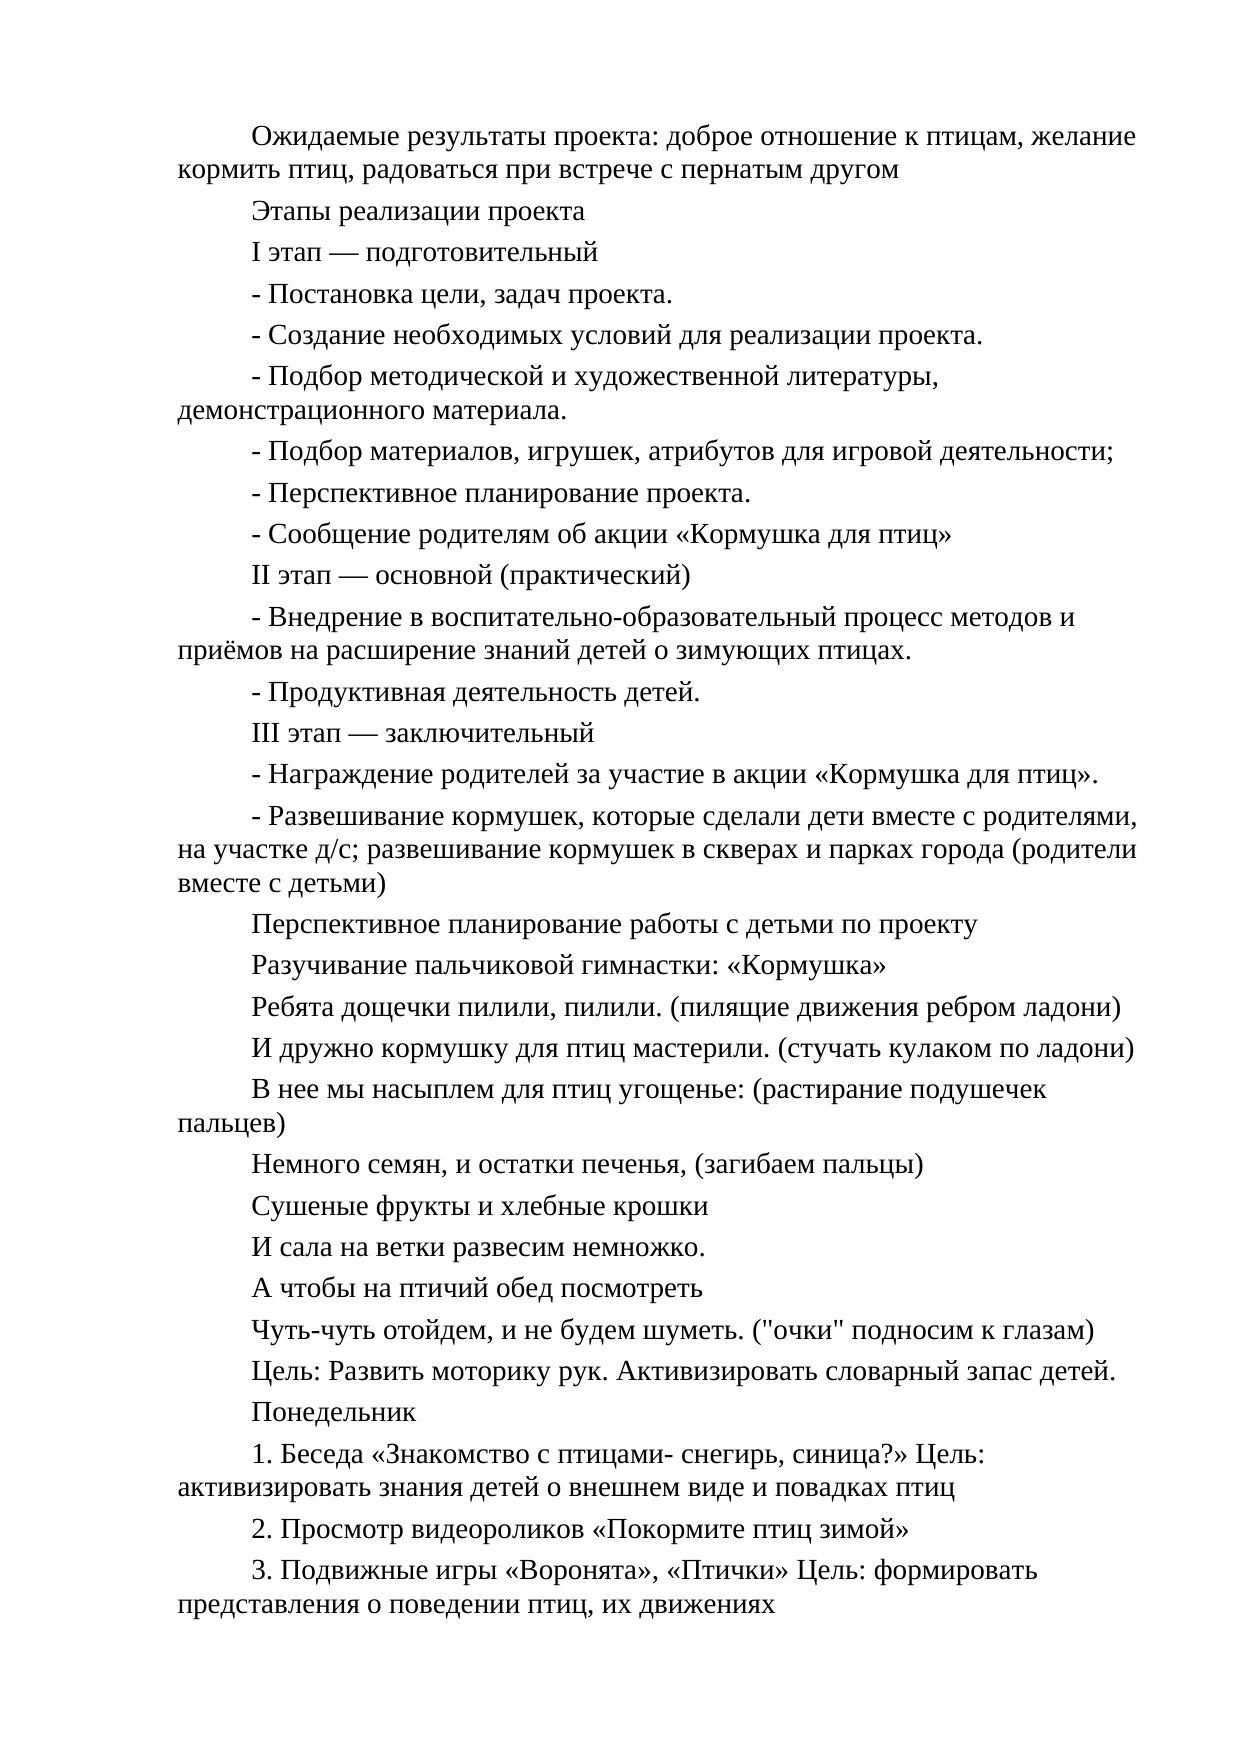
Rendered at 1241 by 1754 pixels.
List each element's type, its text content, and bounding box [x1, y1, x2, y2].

text Разучивание пальчиковой гимнастки: «Кормушка» [177, 947, 1152, 981]
text - Постановка цели, задач проекта. [177, 276, 1152, 309]
text - Награждение родителей за участие в акции «Кормушка для птиц». [177, 756, 1152, 790]
text Понедельник [177, 1394, 1152, 1428]
text Цель: Развить моторику рук. Активизировать словарный запас детей. [177, 1353, 1152, 1387]
text Немного семян, и остатки печенья, (загибаем пальцы) [177, 1146, 1152, 1180]
text - Перспективное планирование проекта. [177, 475, 1152, 508]
text - Продуктивная деятельность детей. [177, 674, 1152, 707]
text А чтобы на птичий обед посмотреть [177, 1271, 1152, 1304]
text I этап — подготовительный [177, 234, 1152, 268]
text И дружно кормушку для птиц мастерили. (стучать кулаком по ладони) [177, 1030, 1152, 1064]
text - Создание необходимых условий для реализации проекта. [177, 317, 1152, 351]
text - Развешивание кормушек, которые сделали дети вместе с родителями, на участке д/с; развешивание кормушек в скверах и парках города (родители вместе с детьми) [177, 798, 1152, 898]
text Ожидаемые результаты проекта: доброе отношение к птицам, желание кормить птиц, радоваться при встрече с пернатым другом [177, 118, 1152, 185]
text II этап — основной (практический) [177, 557, 1152, 591]
text Перспективное планирование работы с детьми по проекту [177, 906, 1152, 940]
text В нее мы насыплем для птиц угощенье: (растирание подушечек пальцев) [177, 1072, 1152, 1139]
text - Подбор материалов, игрушек, атрибутов для игровой деятельности; [177, 433, 1152, 467]
text И сала на ветки развесим немножко. [177, 1229, 1152, 1263]
text - Внедрение в воспитательно-образовательный процесс методов и приёмов на расширение знаний детей о зимующих птицах. [177, 599, 1152, 666]
text - Подбор методической и художественной литературы, демонстрационного материала. [177, 358, 1152, 426]
text - Сообщение родителям об акции «Кормушка для птиц» [177, 516, 1152, 549]
text 1. Беседа «Знакомство с птицами- снегирь, синица?» Цель: активизировать знания детей о внешнем виде и повадках птиц [177, 1436, 1152, 1503]
text Ребята дощечки пилили, пилили. (пилящие движения ребром ладони) [177, 989, 1152, 1022]
text Этапы реализации проекта [177, 193, 1152, 227]
text 2. Просмотр видеороликов «Покормите птиц зимой» [177, 1511, 1152, 1544]
text Сушеные фрукты и хлебные крошки [177, 1188, 1152, 1221]
text 3. Подвижные игры «Воронята», «Птички» Цель: формировать представления о поведении птиц, их движениях [177, 1552, 1152, 1619]
text Чуть-чуть отойдем, и не будем шуметь. ("очки" подносим к глазам) [177, 1312, 1152, 1345]
text III этап — заключительный [177, 715, 1152, 748]
